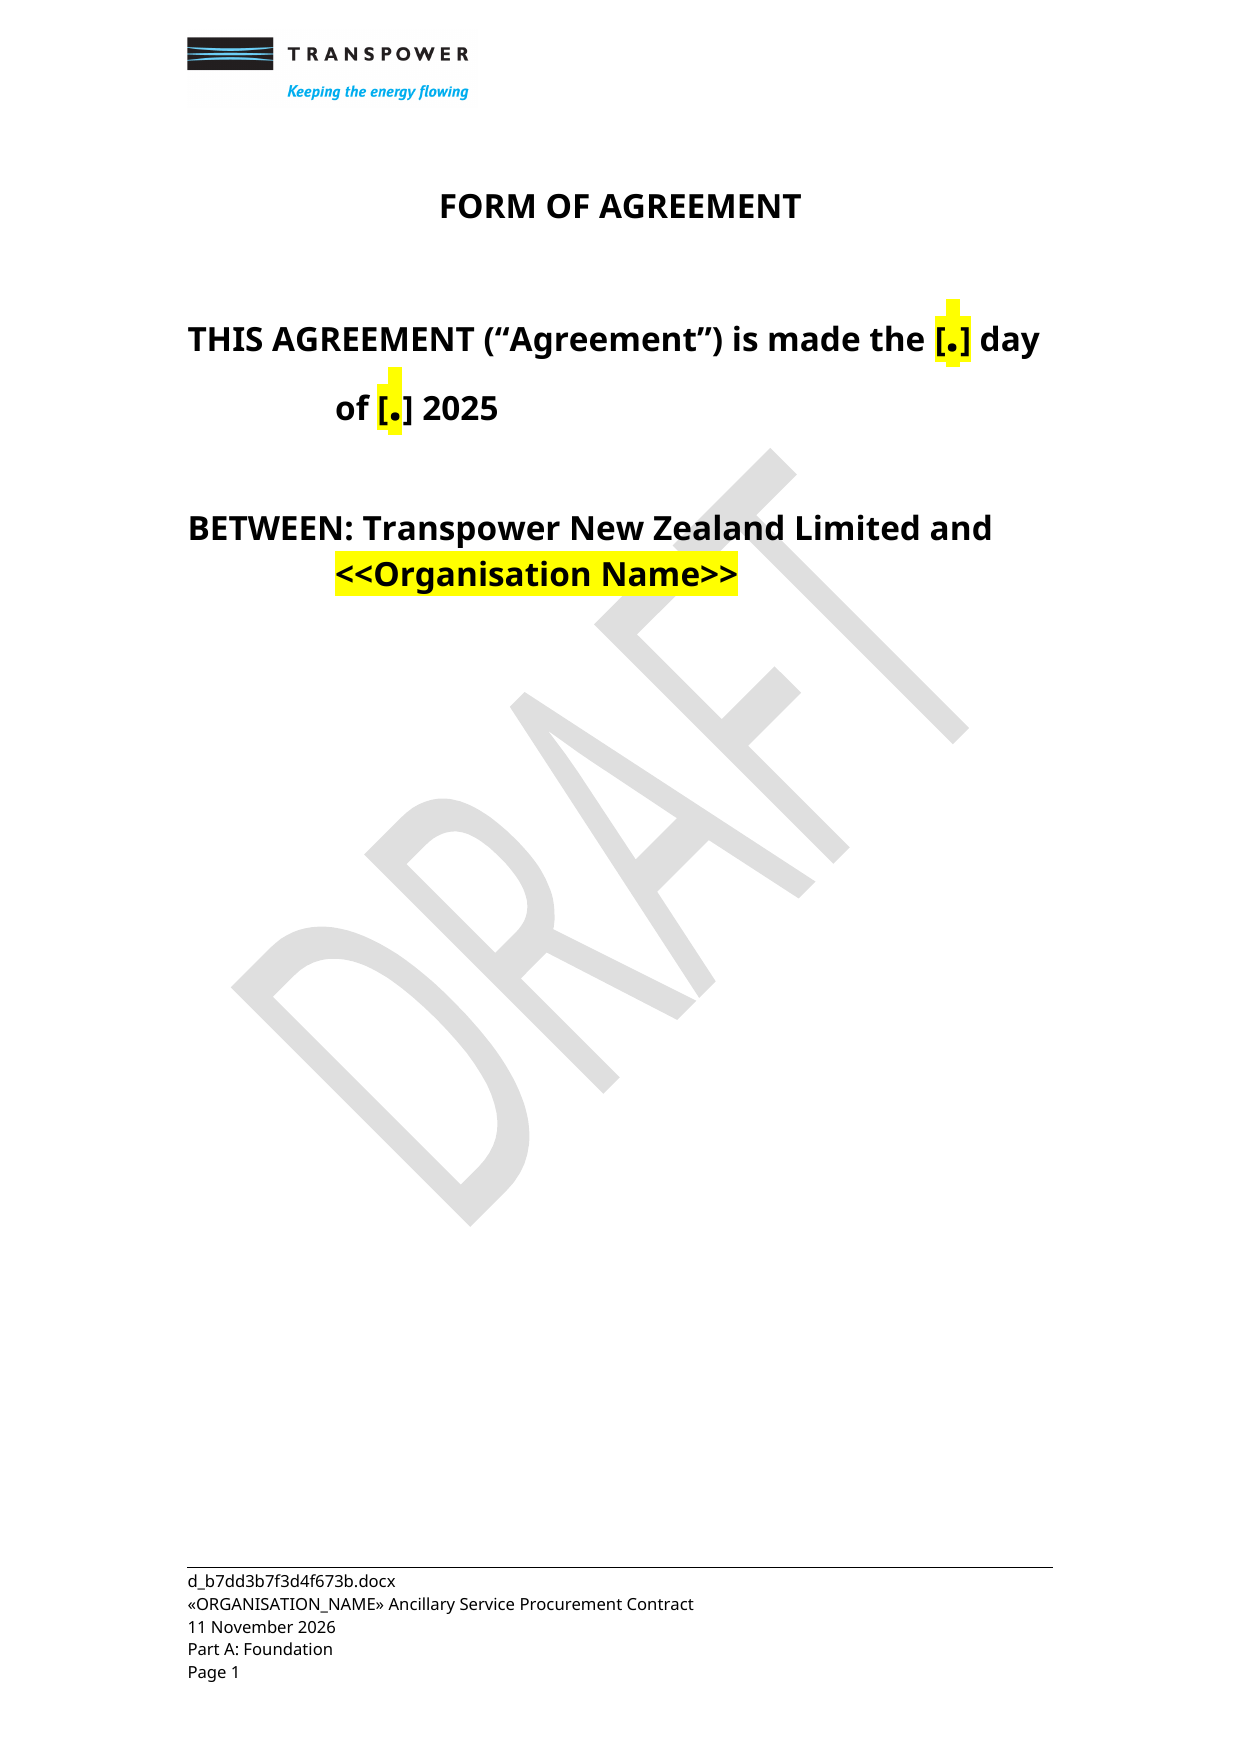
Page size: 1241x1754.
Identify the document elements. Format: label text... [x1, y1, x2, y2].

subtitle BETWEEN: Transpower New Zealand Limited and <<Organisation Name>> [187, 505, 1053, 596]
subtitle FORM OF AGREEMENT [187, 183, 1053, 228]
subtitle THIS AGREEMENT (“Agreement”) is made the [.] day of [.] 2025 [187, 298, 1053, 435]
picture [187, 29, 478, 108]
